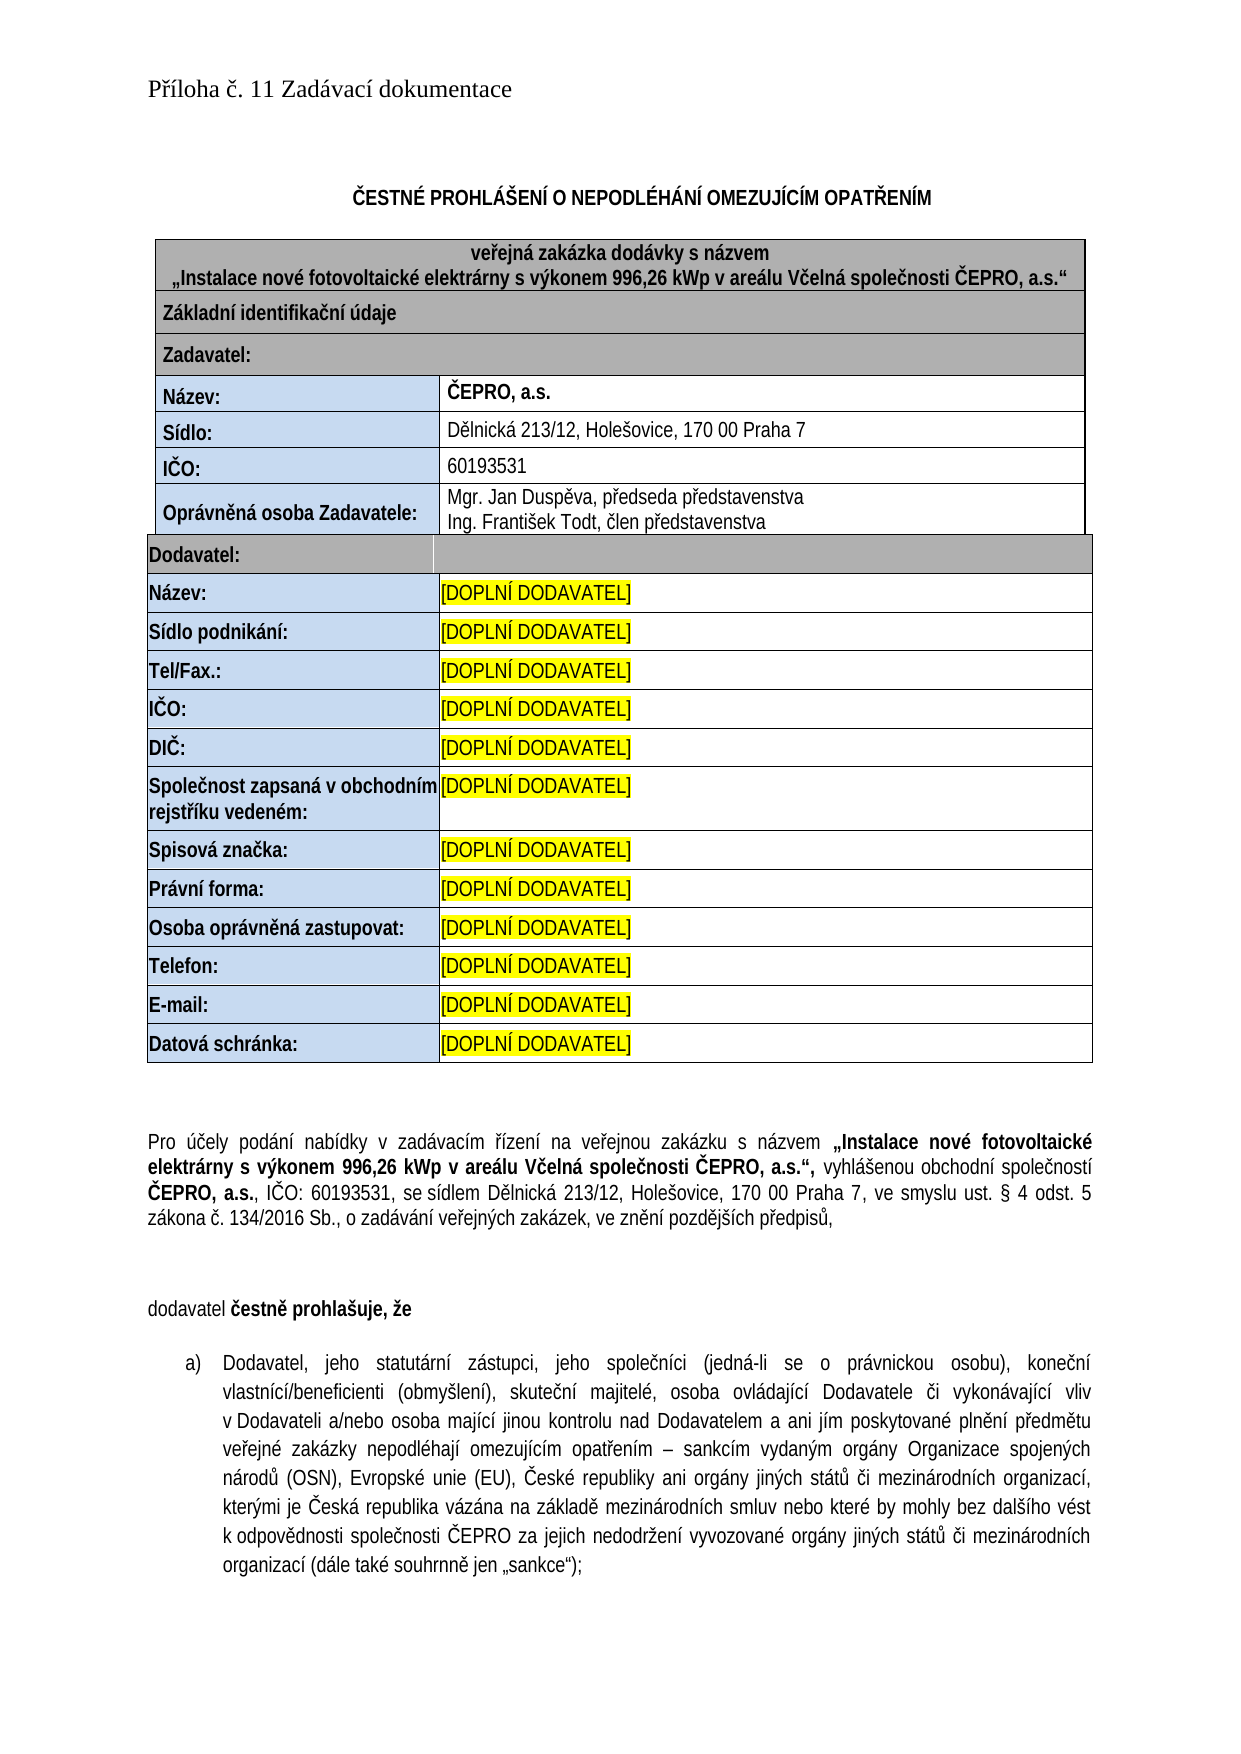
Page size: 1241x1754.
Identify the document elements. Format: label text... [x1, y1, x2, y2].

table_cell 60193531 [440, 448, 1084, 483]
table_cell DIČ: [148, 729, 439, 766]
table_cell IČO: [156, 448, 439, 483]
table_cell [DOPLNÍ DODAVATEL] [440, 908, 1092, 946]
table_cell E-mail: [148, 986, 439, 1023]
table_cell [DOPLNÍ DODAVATEL] [440, 729, 1092, 766]
table_cell [DOPLNÍ DODAVATEL] [440, 870, 1092, 907]
list Dodavatel, jeho statutární zástupci, jeho společníci (jedná-li se o právnickou osobu), koneční vlastnící/beneficienti (obmyšlení), skuteční majitelé, osoba ovládající Dodavatele či vykonávající vliv v Dodavateli a/nebo osoba mající jinou kontrolu nad Dodavatelem a ani jím poskytované plnění předmětu veřejné zakázky nepodléhají omezujícím opatřením – sankcím vydaným orgány Organizace spojených národů (OSN), Evropské unie (EU), České republiky ani orgány jiných států či mezinárodních organizací, kterými je Česká republika vázána na základě mezinárodních smluv nebo které by mohly bez dalšího vést k odpovědnosti společnosti ČEPRO za jejich nedodržení vyvozované orgány jiných států či mezinárodních organizací (dále také souhrnně jen „sankce“); [185, 1350, 1093, 1577]
table_cell Oprávněná osoba Zadavatele: [156, 484, 439, 534]
table_cell [434, 535, 1092, 573]
table_header veřejná zakázka dodávky s názvem „Instalace nové fotovoltaické elektrárny s výkonem 996,26 kWp v areálu Včelná společnosti ČEPRO, a.s.“ [156, 240, 1084, 290]
table_cell Spisová značka: [148, 831, 439, 868]
table_cell Osoba oprávněná zastupovat: [148, 908, 439, 946]
table_cell Tel/Fax.: [148, 651, 439, 689]
table_cell Společnost zapsaná v obchodním rejstříku vedeném: [148, 767, 439, 830]
table_cell [DOPLNÍ DODAVATEL] [440, 651, 1092, 689]
table_cell [DOPLNÍ DODAVATEL] [440, 767, 1092, 830]
text dodavatel čestně prohlašuje, že [148, 1296, 1093, 1321]
table_cell [DOPLNÍ DODAVATEL] [440, 986, 1092, 1023]
table_cell Dodavatel: [148, 535, 433, 573]
table_cell Sídlo: [156, 412, 439, 447]
table_cell [DOPLNÍ DODAVATEL] [440, 947, 1092, 984]
table_cell Telefon: [148, 947, 439, 984]
table_cell Název: [156, 376, 439, 411]
table_cell Mgr. Jan Duspěva, předseda představenstva Ing. František Todt, člen představenstva [440, 484, 1084, 534]
table_cell [DOPLNÍ DODAVATEL] [440, 613, 1092, 650]
table_cell Zadavatel: [156, 334, 1084, 375]
table_cell Sídlo podnikání: [148, 613, 439, 650]
table_cell Základní identifikační údaje [156, 291, 1084, 333]
table_cell [DOPLNÍ DODAVATEL] [440, 574, 1092, 612]
table_cell [DOPLNÍ DODAVATEL] [440, 831, 1092, 868]
table_cell Právní forma: [148, 870, 439, 907]
table_cell Dělnická 213/12, Holešovice, 170 00 Praha 7 [440, 412, 1084, 447]
table_cell IČO: [148, 690, 439, 727]
table_cell [DOPLNÍ DODAVATEL] [440, 690, 1092, 727]
table_cell [DOPLNÍ DODAVATEL] [440, 1024, 1092, 1062]
text Pro účely podání nabídky v zadávacím řízení na veřejnou zakázku s názvem „Instalace nové fotovoltaické elektrárny s výkonem 996,26 kWp v areálu Včelná společnosti ČEPRO, a.s.“, vyhlášenou obchodní společností ČEPRO, a.s., IČO: 60193531, se sídlem Dělnická 213/12, Holešovice, 170 00 Praha 7, ve smyslu ust. § 4 odst. 5 zákona č. 134/2016 Sb., o zadávání veřejných zakázek, ve znění pozdějších předpisů, [148, 1129, 1093, 1229]
table_cell Název: [148, 574, 439, 612]
list ČESTNÉ PROHLÁŠENÍ O NEPODLÉHÁNÍ OMEZUJÍCÍM OPATŘENÍM [192, 185, 1093, 210]
table_cell ČEPRO, a.s. [440, 376, 1084, 411]
table_cell Datová schránka: [148, 1024, 439, 1062]
